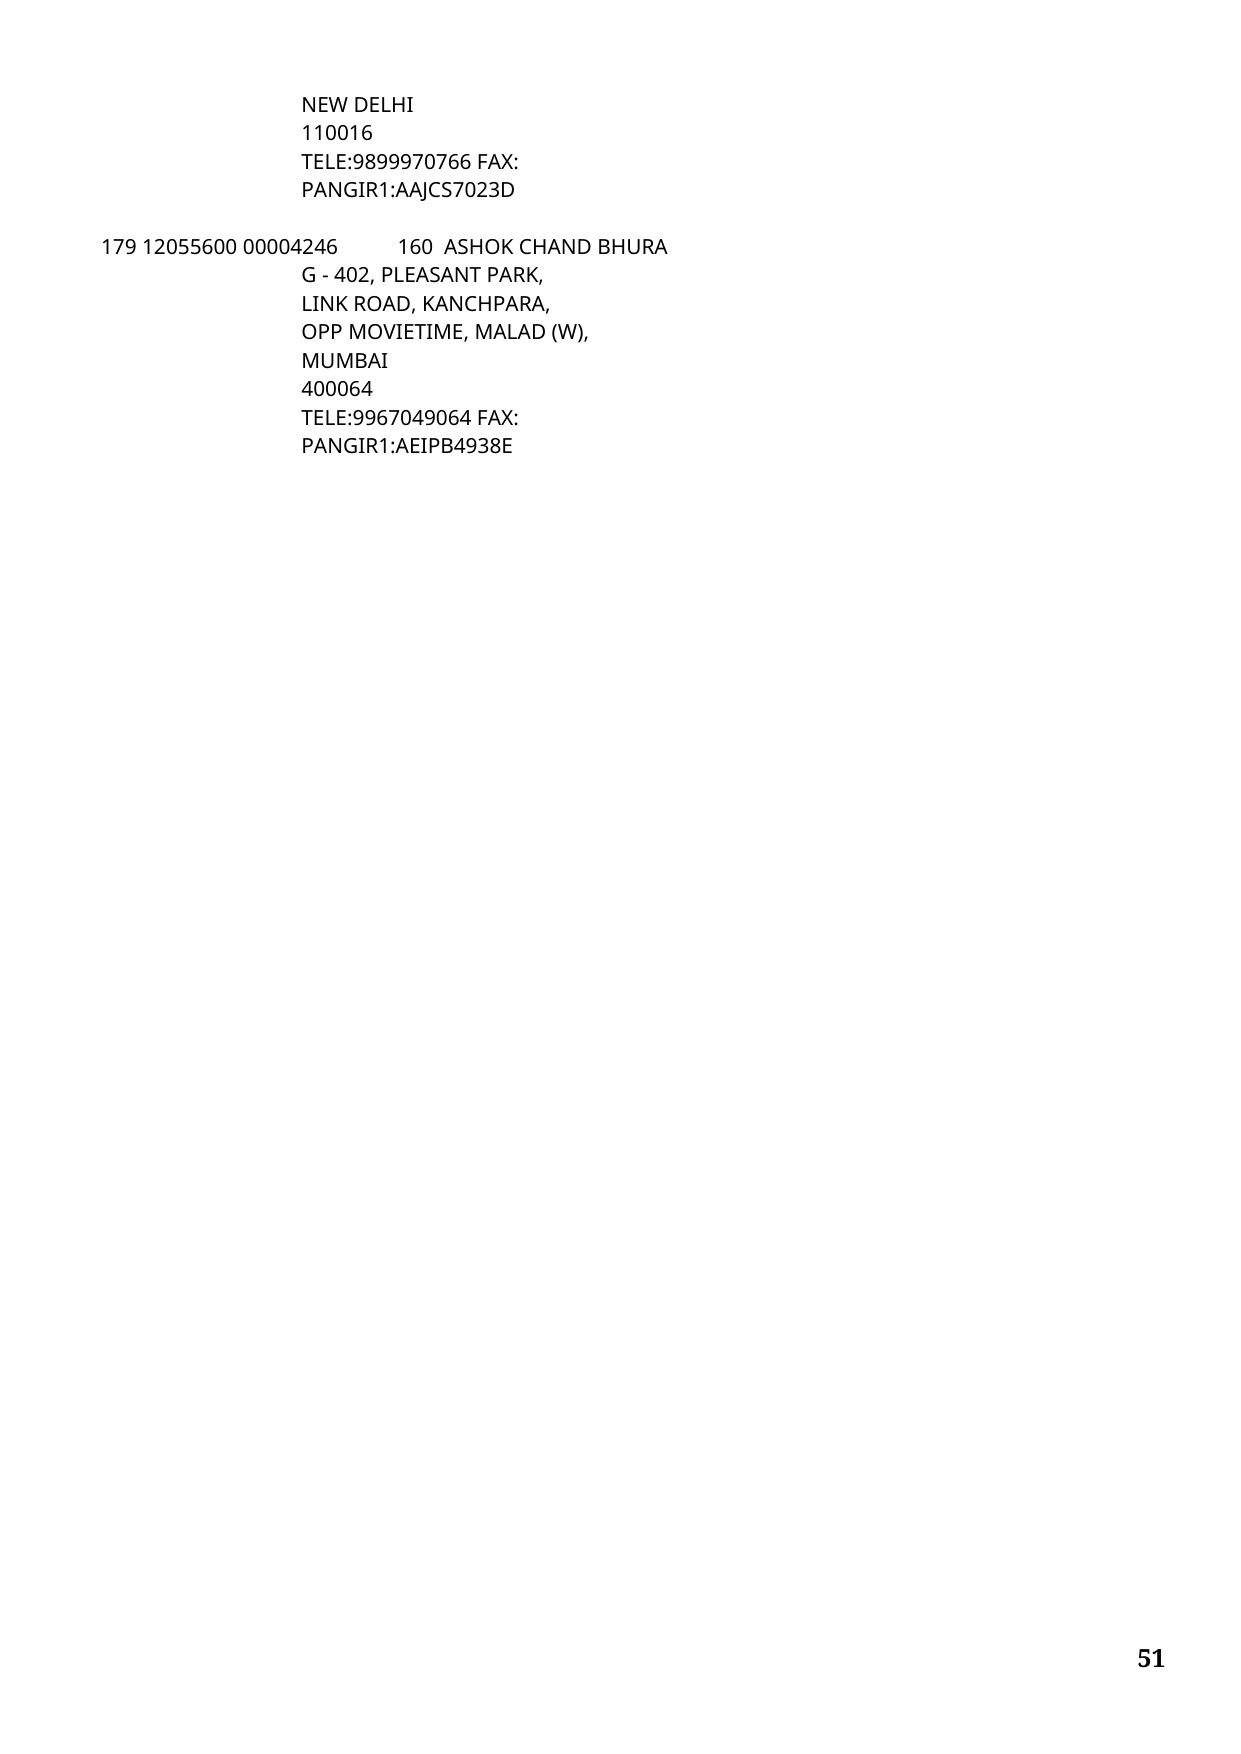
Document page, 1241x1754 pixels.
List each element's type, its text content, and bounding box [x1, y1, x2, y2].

text TELE:9967049064 FAX: [90, 403, 1165, 431]
text TELE:9899970766 FAX: [90, 147, 1165, 175]
text 179 12055600 00004246 160 ASHOK CHAND BHURA [90, 232, 1165, 261]
text LINK ROAD, KANCHPARA, [90, 289, 1165, 317]
text G - 402, PLEASANT PARK, [90, 261, 1165, 289]
text PANGIR1:AAJCS7023D [90, 175, 1165, 204]
text MUMBAI [90, 346, 1165, 374]
text NEW DELHI [90, 90, 1165, 118]
text 110016 [90, 118, 1165, 147]
text 400064 [90, 374, 1165, 403]
text OPP MOVIETIME, MALAD (W), [90, 317, 1165, 346]
text PANGIR1:AEIPB4938E [90, 431, 1165, 460]
